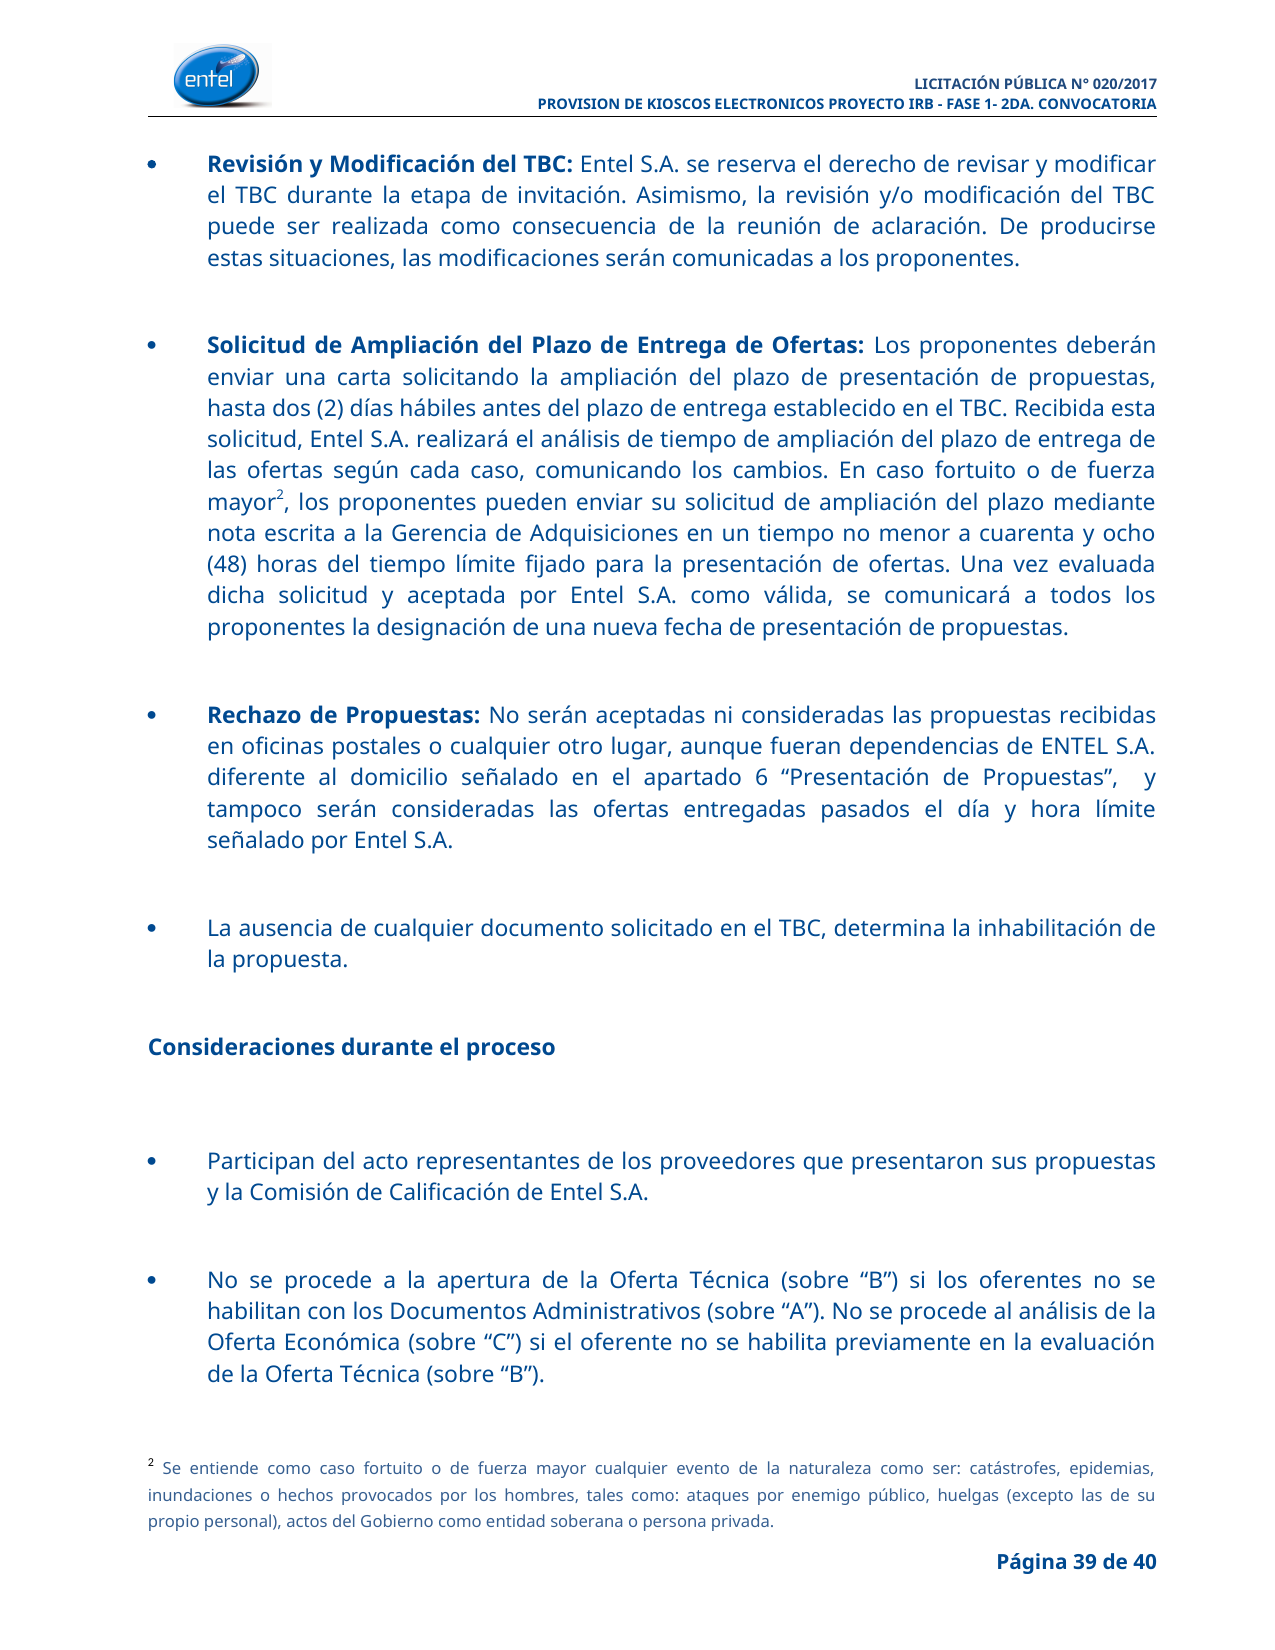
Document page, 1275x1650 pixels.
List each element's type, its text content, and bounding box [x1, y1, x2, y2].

picture [173, 43, 272, 108]
list Rechazo de Propuestas: No serán aceptadas ni consideradas las propuestas recibidas en oficinas postales o cualquier otro lugar, aunque fueran dependencias de ENTEL S.A. diferente al domicilio señalado en el apartado 6 “Presentación de Propuestas”, y tampoco serán consideradas las ofertas entregadas pasados el día y hora límite señalado por Entel S.A. [148, 699, 1157, 855]
list No se procede a la apertura de la Oferta Técnica (sobre “B”) si los oferentes no se habilitan con los Documentos Administrativos (sobre “A”). No se procede al análisis de la Oferta Económica (sobre “C”) si el oferente no se habilita previamente en la evaluación de la Oferta Técnica (sobre “B”). [148, 1264, 1157, 1389]
list Participan del acto representantes de los proveedores que presentaron sus propuestas y la Comisión de Calificación de Entel S.A. [148, 1144, 1157, 1207]
list Revisión y Modificación del TBC: Entel S.A. se reserva el derecho de revisar y modificar el TBC durante la etapa de invitación. Asimismo, la revisión y/o modificación del TBC puede ser realizada como consecuencia de la reunión de aclaración. De producirse estas situaciones, las modificaciones serán comunicadas a los proponentes. [148, 148, 1157, 273]
list La ausencia de cualquier documento solicitado en el TBC, determina la inhabilitación de la propuesta. [148, 912, 1157, 974]
list Solicitud de Ampliación del Plazo de Entrega de Ofertas: Los proponentes deberán enviar una carta solicitando la ampliación del plazo de presentación de propuestas, hasta dos (2) días hábiles antes del plazo de entrega establecido en el TBC. Recibida esta solicitud, Entel S.A. realizará el análisis de tiempo de ampliación del plazo de entrega de las ofertas según cada caso, comunicando los cambios. En caso fortuito o de fuerza mayor, los proponentes pueden enviar su solicitud de ampliación del plazo mediante nota escrita a la Gerencia de Adquisiciones en un tiempo no menor a cuarenta y ocho (48) horas del tiempo límite fijado para la presentación de ofertas. Una vez evaluada dicha solicitud y aceptada por Entel S.A. como válida, se comunicará a todos los proponentes la designación de una nueva fecha de presentación de propuestas. [148, 329, 1157, 642]
text Consideraciones durante el proceso [148, 1031, 1157, 1062]
